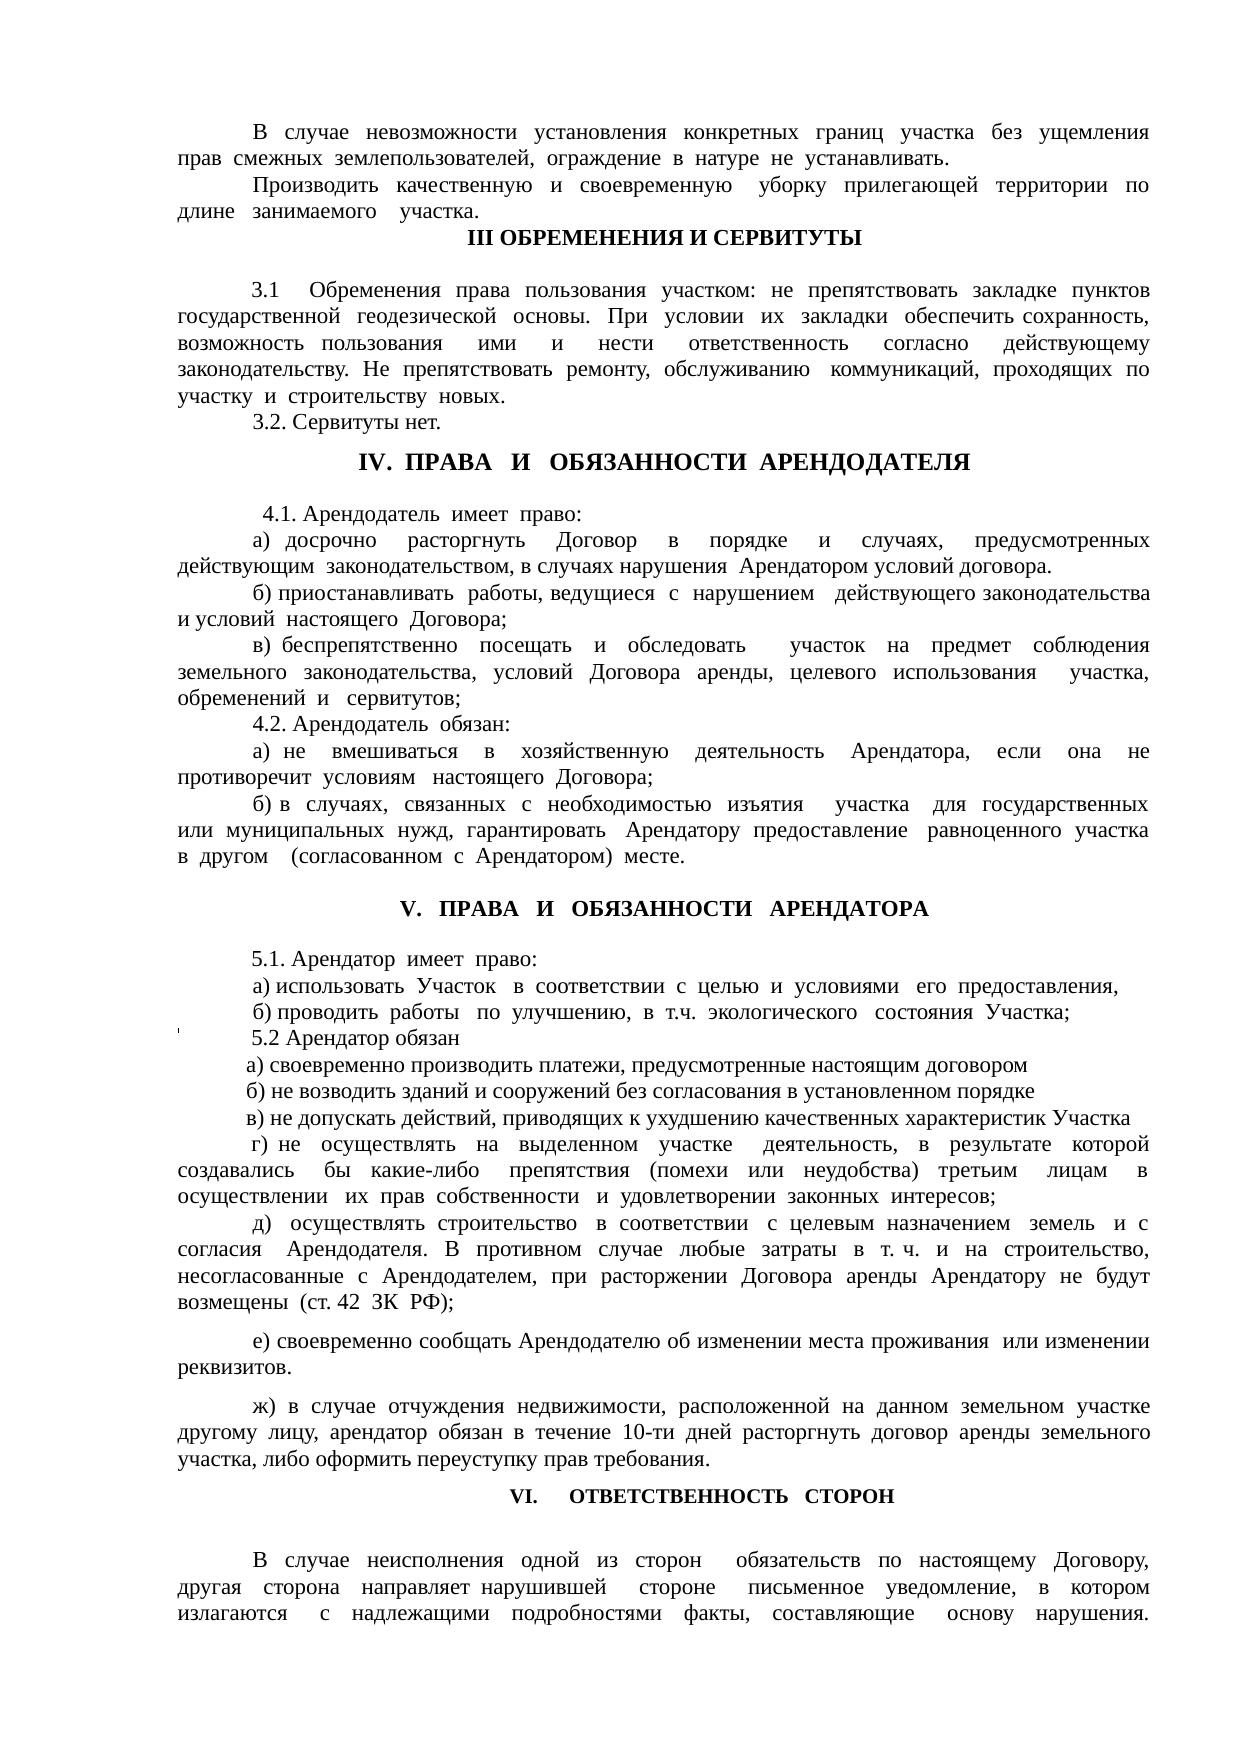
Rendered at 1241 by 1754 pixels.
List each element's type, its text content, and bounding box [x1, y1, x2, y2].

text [177, 1547, 1152, 1626]
text III ОБРЕМЕНЕНИЯ И СЕРВИТУТЫ [177, 223, 1152, 250]
text ж) в случае отчуждения недвижимости, расположенной на данном земельном участке другому лицу, арендатор обязан в течение 10-ти дней расторгнуть договор аренды земельного участка, либо оформить переуступку прав требования. [177, 1392, 1152, 1471]
text 4.2. Арендодатель обязан: [177, 711, 1152, 737]
text б) не возводить зданий и сооружений без согласования в установленном порядке [177, 1077, 1152, 1103]
text в) не допускать действий, приводящих к ухудшению качественных характеристик Участка [177, 1103, 1152, 1130]
text VI. ОТВЕТСТВЕННОСТЬ СТОРОН [177, 1484, 1152, 1508]
text а) своевременно производить платежи, предусмотренные настоящим договором [177, 1051, 1152, 1077]
text а) использовать Участок в соответствии с целью и условиями его предоставления, [177, 972, 1152, 998]
text в) беспрепятственно посещать и обследовать участок на предмет соблюдения земельного законодательства, условий Договора аренды, целевого использования участка, обременений и сервитутов; [177, 631, 1152, 711]
text 5.2 Арендатор обязан [177, 1024, 1152, 1051]
text е) своевременно сообщать Арендодателю об изменении места проживания или изменении реквизитов. [177, 1327, 1152, 1379]
subtitle IV. ПРАВА И ОБЯЗАННОСТИ АРЕНДОДАТЕЛЯ [177, 447, 1152, 476]
text а) досрочно расторгнуть Договор в порядке и случаях, предусмотренных действующим законодательством, в случаях нарушения Арендатором условий договора. [177, 526, 1152, 579]
subtitle V. ПРАВА И ОБЯЗАННОСТИ АРЕНДАТОРА [177, 895, 1152, 921]
text д) осуществлять строительство в соответствии с целевым назначением земель и с согласия Арендодателя. В противном случае любые затраты в т. ч. и на строительство, несогласованные с Арендодателем, при расторжении Договора аренды Арендатору не будут возмещены (ст. 42 ЗК РФ); [177, 1209, 1152, 1314]
text 5.1. Арендатор имеет право: [177, 945, 1152, 972]
text г) не осуществлять на выделенном участке деятельность, в результате которой создавались бы какие-либо препятствия (помехи или неудобства) третьим лицам в осуществлении их прав собственности и удовлетворении законных интересов; [177, 1130, 1152, 1209]
text В случае невозможности установления конкретных границ участка без ущемления прав смежных землепользователей, ограждение в натуре не устанавливать. [177, 118, 1152, 171]
text а) не вмешиваться в хозяйственную деятельность Арендатора, если она не противоречит условиям настоящего Договора; [177, 737, 1152, 789]
text 3.2. Сервитуты нет. [177, 408, 1152, 434]
text б) приостанавливать работы, ведущиеся с нарушением действующего законодательства и условий настоящего Договора; [177, 579, 1152, 631]
text б) в случаях, связанных с необходимостью изъятия участка для государственных или муниципальных нужд, гарантировать Арендатору предоставление равноценного участка в другом (согласованном с Арендатором) месте. [177, 789, 1152, 869]
text б) проводить работы по улучшению, в т.ч. экологического состояния Участка; [177, 998, 1152, 1024]
text Производить качественную и своевременную уборку прилегающей территории по длине занимаемого участка. [177, 171, 1152, 223]
text 3.1 Обременения права пользования участком: не препятствовать закладке пунктов государственной геодезической основы. При условии их закладки обеспечить сохранность, возможность пользования ими и нести ответственность согласно действующему законодательству. Не препятствовать ремонту, обслуживанию коммуникаций, проходящих по участку и строительству новых. [177, 276, 1152, 408]
subtitle 4.1. Арендодатель имеет право: [177, 500, 1152, 526]
